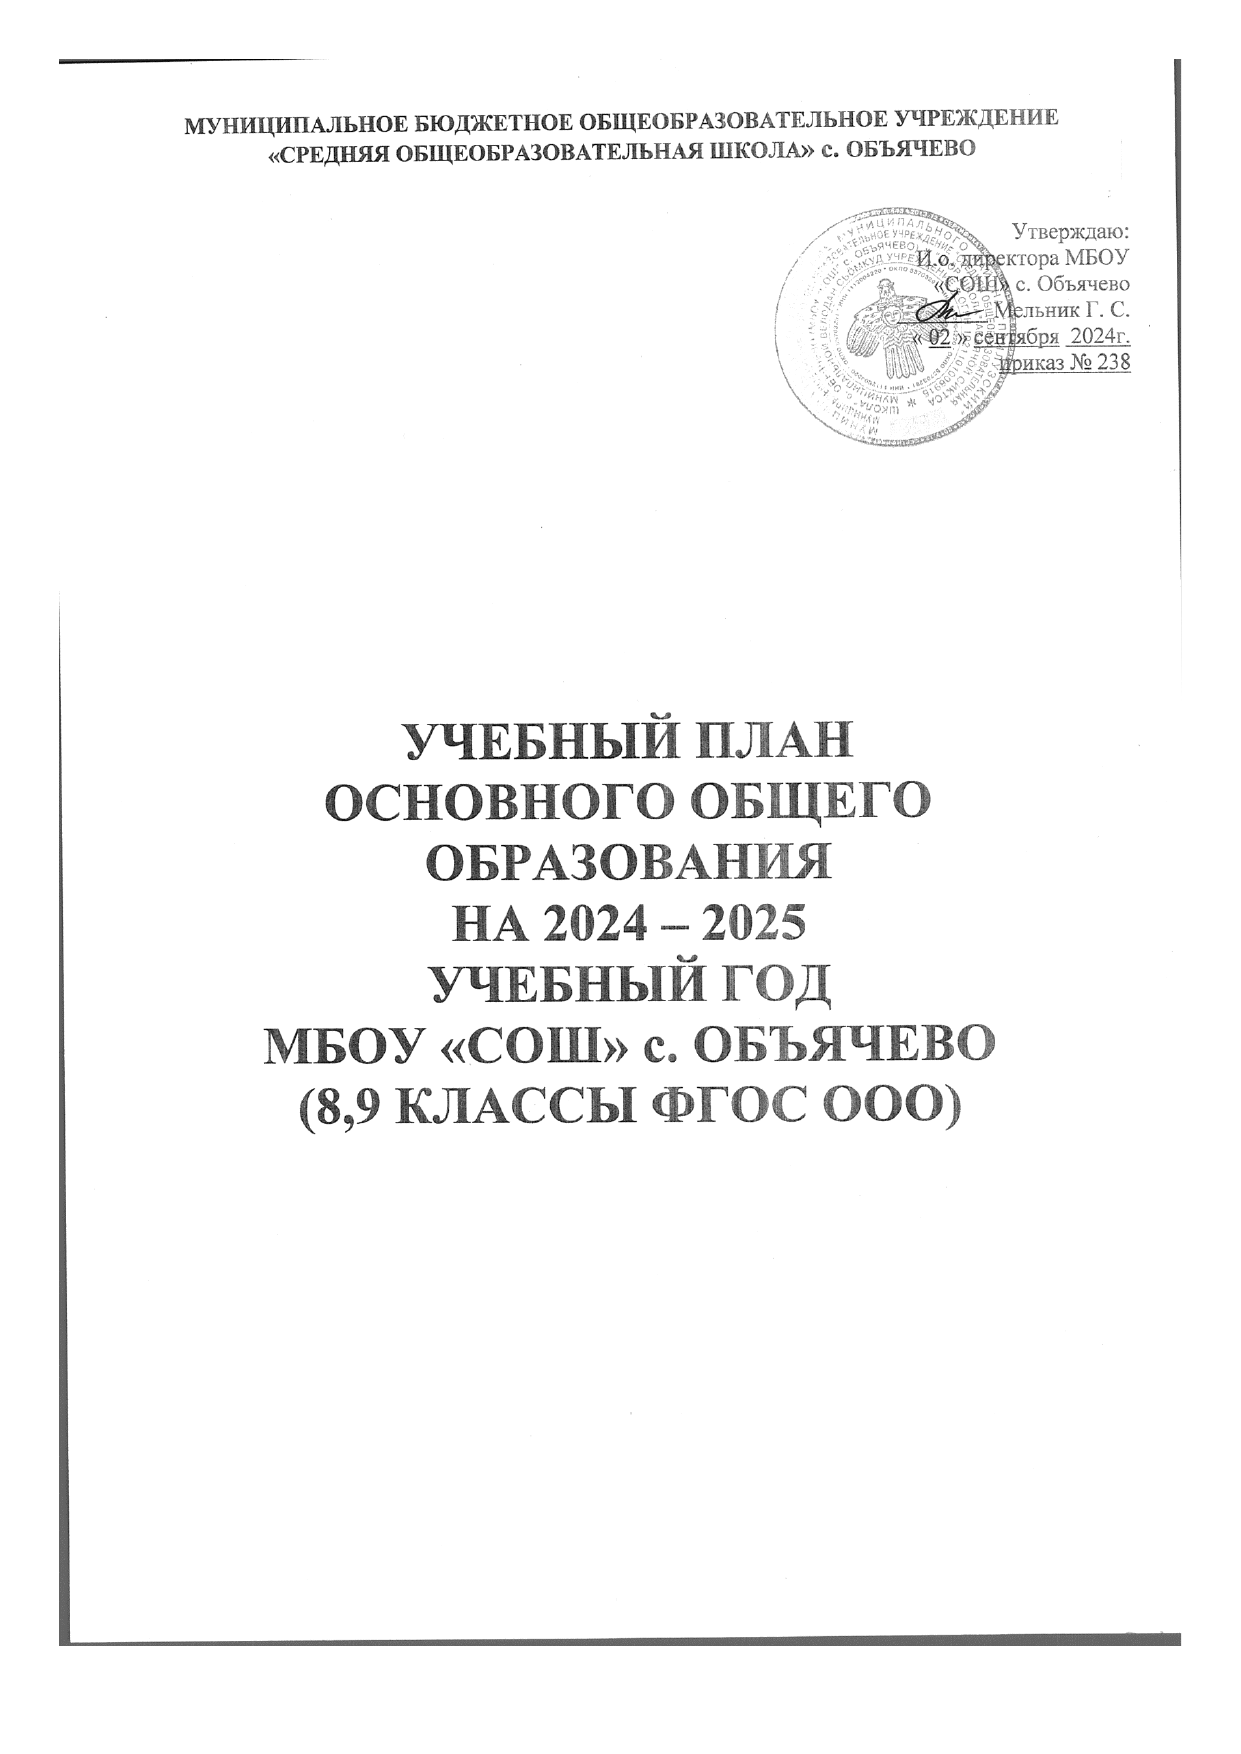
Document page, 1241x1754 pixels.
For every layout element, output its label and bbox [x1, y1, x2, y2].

picture [59, 59, 1182, 1646]
